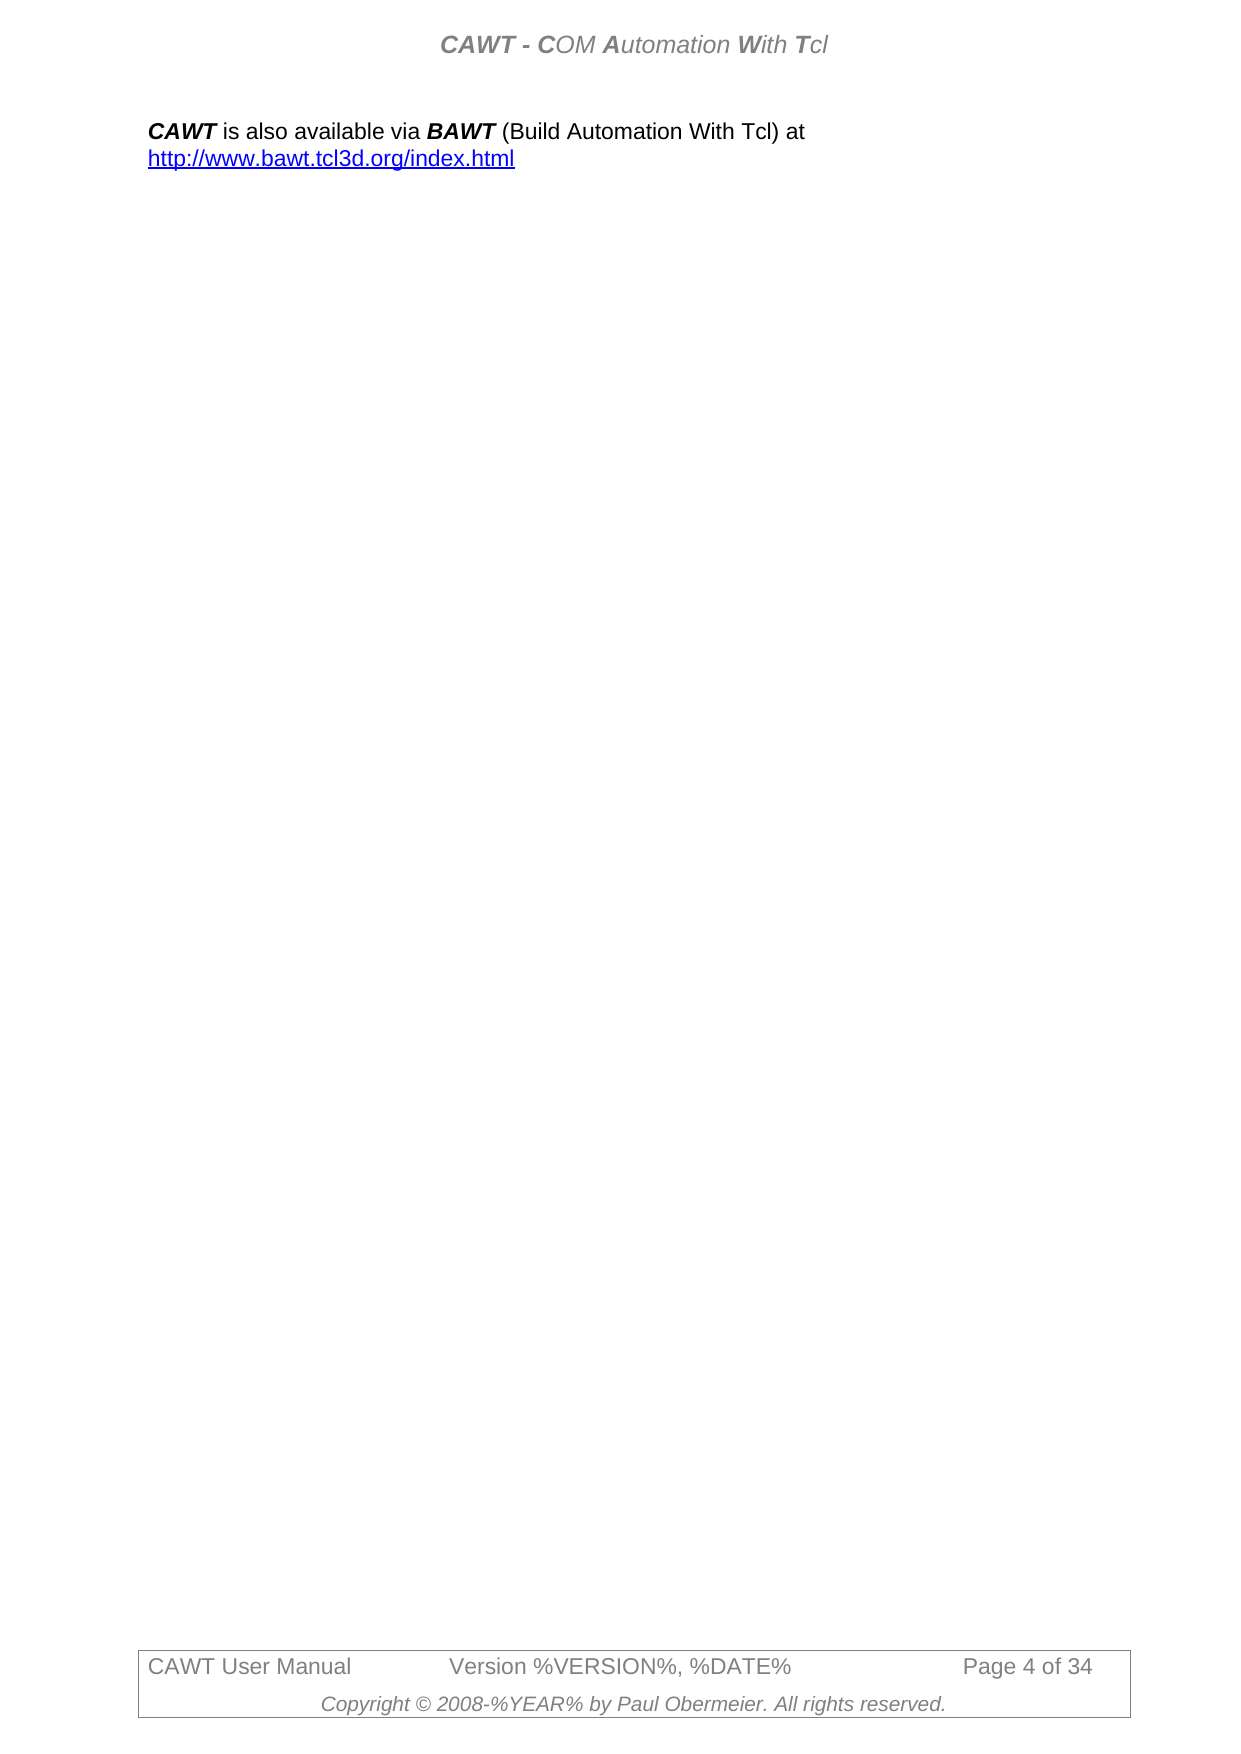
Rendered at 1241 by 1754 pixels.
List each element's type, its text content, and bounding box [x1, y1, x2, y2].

text CAWT is also available via BAWT (Build Automation With Tcl) at [148, 118, 1122, 144]
text http://www.bawt.tcl3d.org/index.html [148, 144, 1122, 171]
